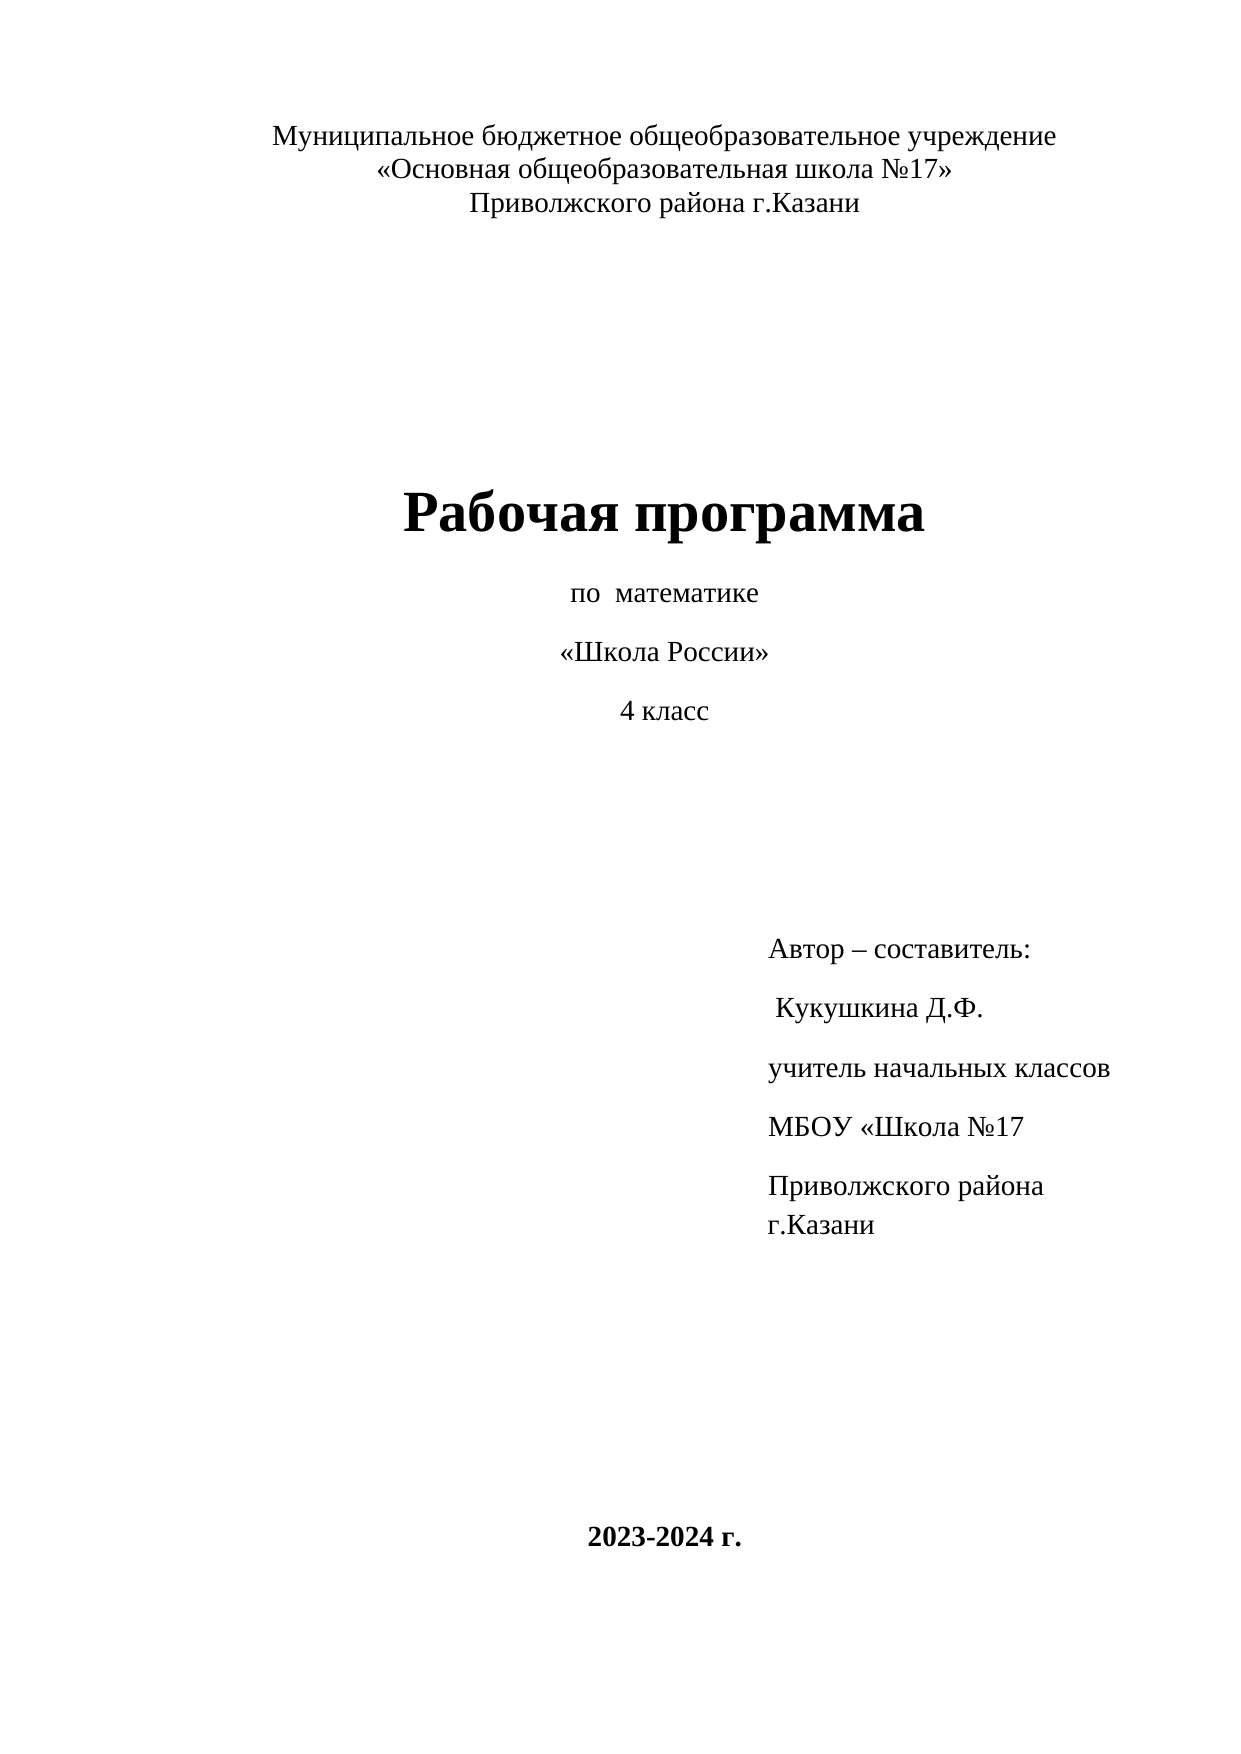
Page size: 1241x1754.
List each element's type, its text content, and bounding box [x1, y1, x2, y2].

text по математике [177, 575, 1152, 608]
text Рабочая программа [177, 477, 1152, 544]
text Кукушкина Д.Ф. [767, 990, 1152, 1024]
text Приволжского района г.Казани [177, 185, 1152, 219]
text «Основная общеобразовательная школа №17» [177, 152, 1152, 185]
text учитель начальных классов [767, 1050, 1152, 1083]
text Автор – составитель: [767, 931, 1152, 964]
text 4 класс [177, 693, 1152, 727]
text МБОУ «Школа №17 [767, 1109, 1152, 1143]
text Приволжского района г.Казани [767, 1168, 1152, 1241]
text 2023-2024 г. [177, 1519, 1152, 1553]
text Муниципальное бюджетное общеобразовательное учреждение [177, 118, 1152, 152]
text «Школа России» [177, 634, 1152, 668]
